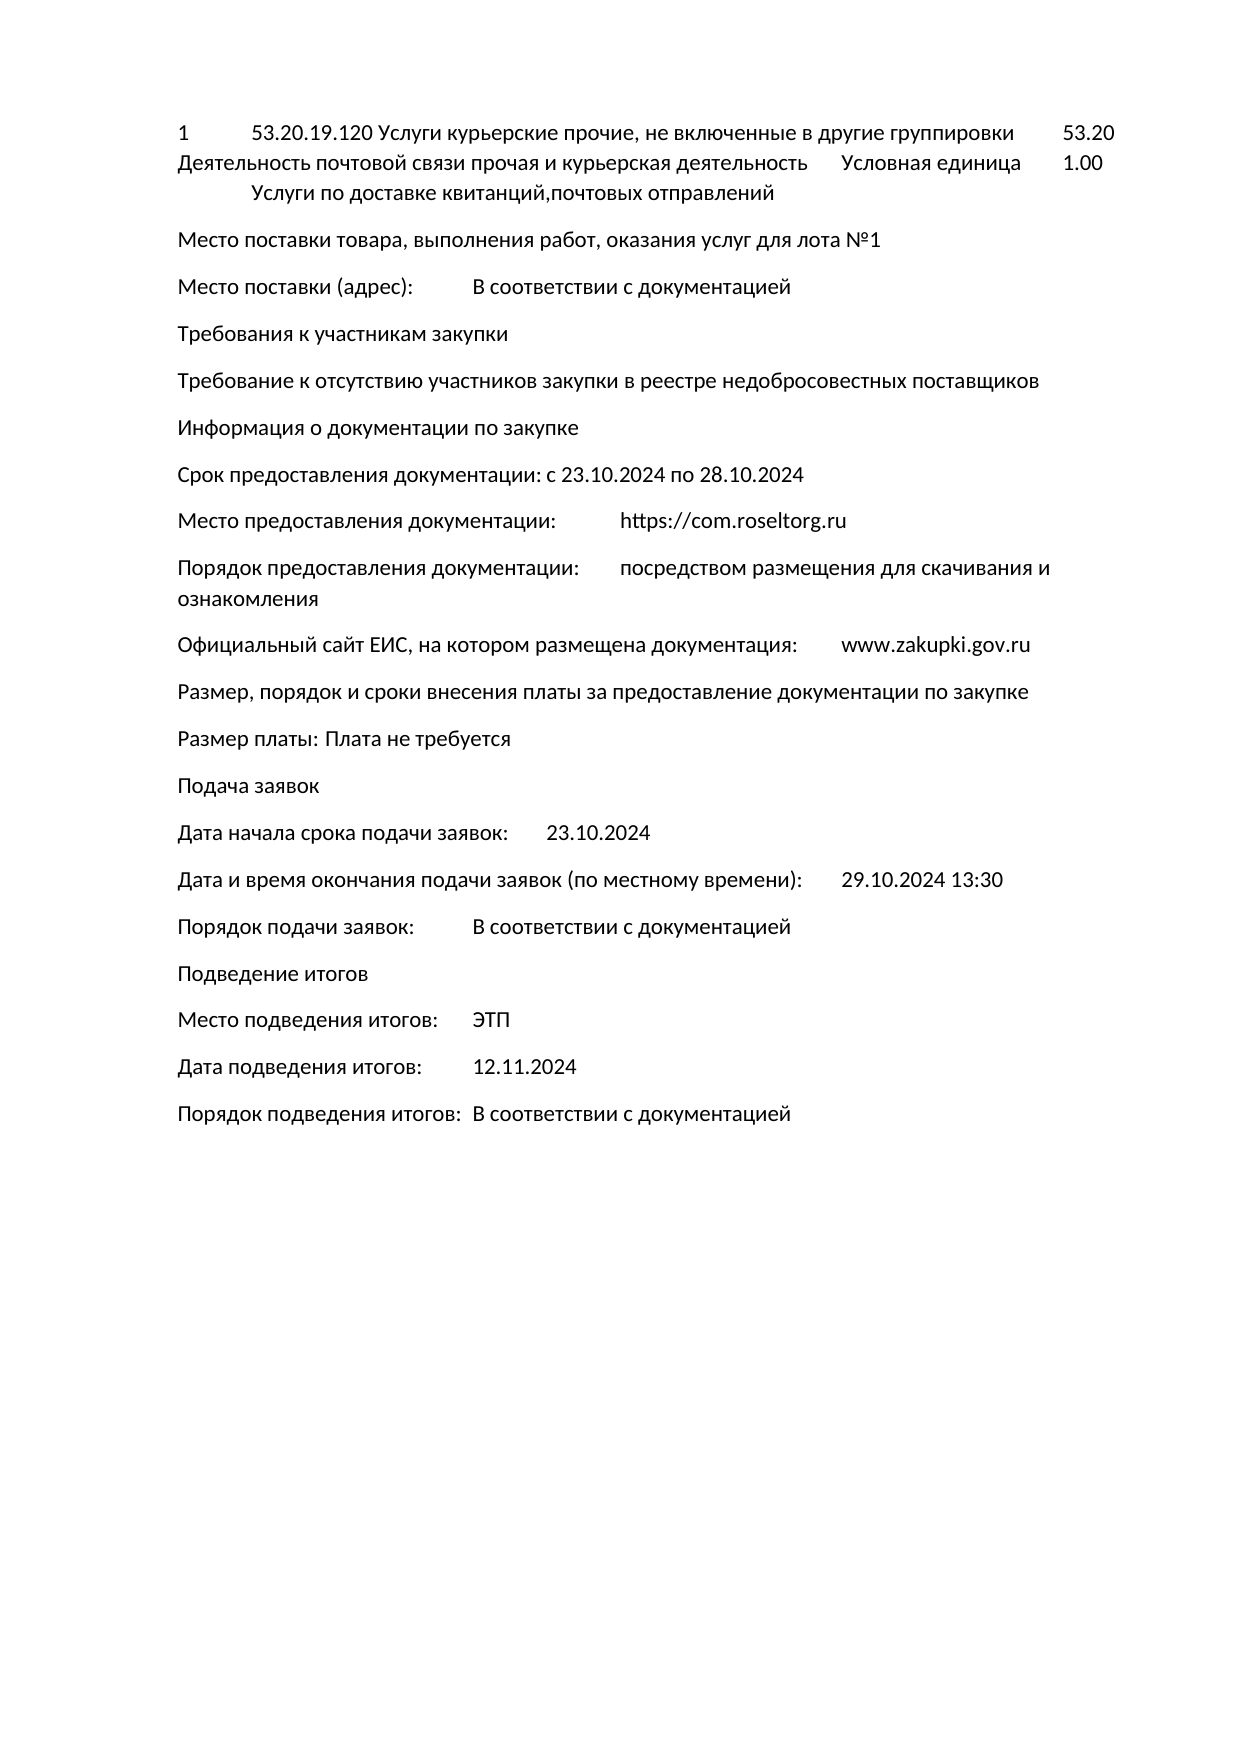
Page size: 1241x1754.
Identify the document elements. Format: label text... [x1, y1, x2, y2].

text Официальный сайт ЕИС, на котором размещена документация: www.zakupki.gov.ru [177, 631, 1152, 659]
text Место поставки (адрес): В соответствии с документацией [177, 272, 1152, 300]
text Место поставки товара, выполнения работ, оказания услуг для лота №1 [177, 225, 1152, 253]
text Требование к отсутствию участников закупки в реестре недобросовестных поставщиков [177, 366, 1152, 394]
text Требования к участникам закупки [177, 319, 1152, 347]
text Дата подведения итогов: 12.11.2024 [177, 1052, 1152, 1081]
text Порядок предоставления документации: посредством размещения для скачивания и ознакомления [177, 553, 1152, 612]
text Порядок подачи заявок: В соответствии с документацией [177, 912, 1152, 940]
text Размер платы: Плата не требуется [177, 724, 1152, 752]
text Место подведения итогов: ЭТП [177, 1006, 1152, 1034]
text Порядок подведения итогов: В соответствии с документацией [177, 1099, 1152, 1127]
text Подача заявок [177, 771, 1152, 799]
text Информация о документации по закупке [177, 413, 1152, 441]
text Дата начала срока подачи заявок: 23.10.2024 [177, 818, 1152, 846]
text 1 53.20.19.120 Услуги курьерские прочие, не включенные в другие группировки 53.20 Деятельность почтовой связи прочая и курьерская деятельность Условная единица 1.00 Услуги по доставке квитанций,почтовых отправлений [177, 118, 1152, 207]
text Дата и время окончания подачи заявок (по местному времени): 29.10.2024 13:30 [177, 865, 1152, 893]
text Место предоставления документации: https://com.roseltorg.ru [177, 507, 1152, 535]
text Размер, порядок и сроки внесения платы за предоставление документации по закупке [177, 677, 1152, 706]
text Срок предоставления документации: с 23.10.2024 по 28.10.2024 [177, 460, 1152, 488]
text Подведение итогов [177, 959, 1152, 987]
